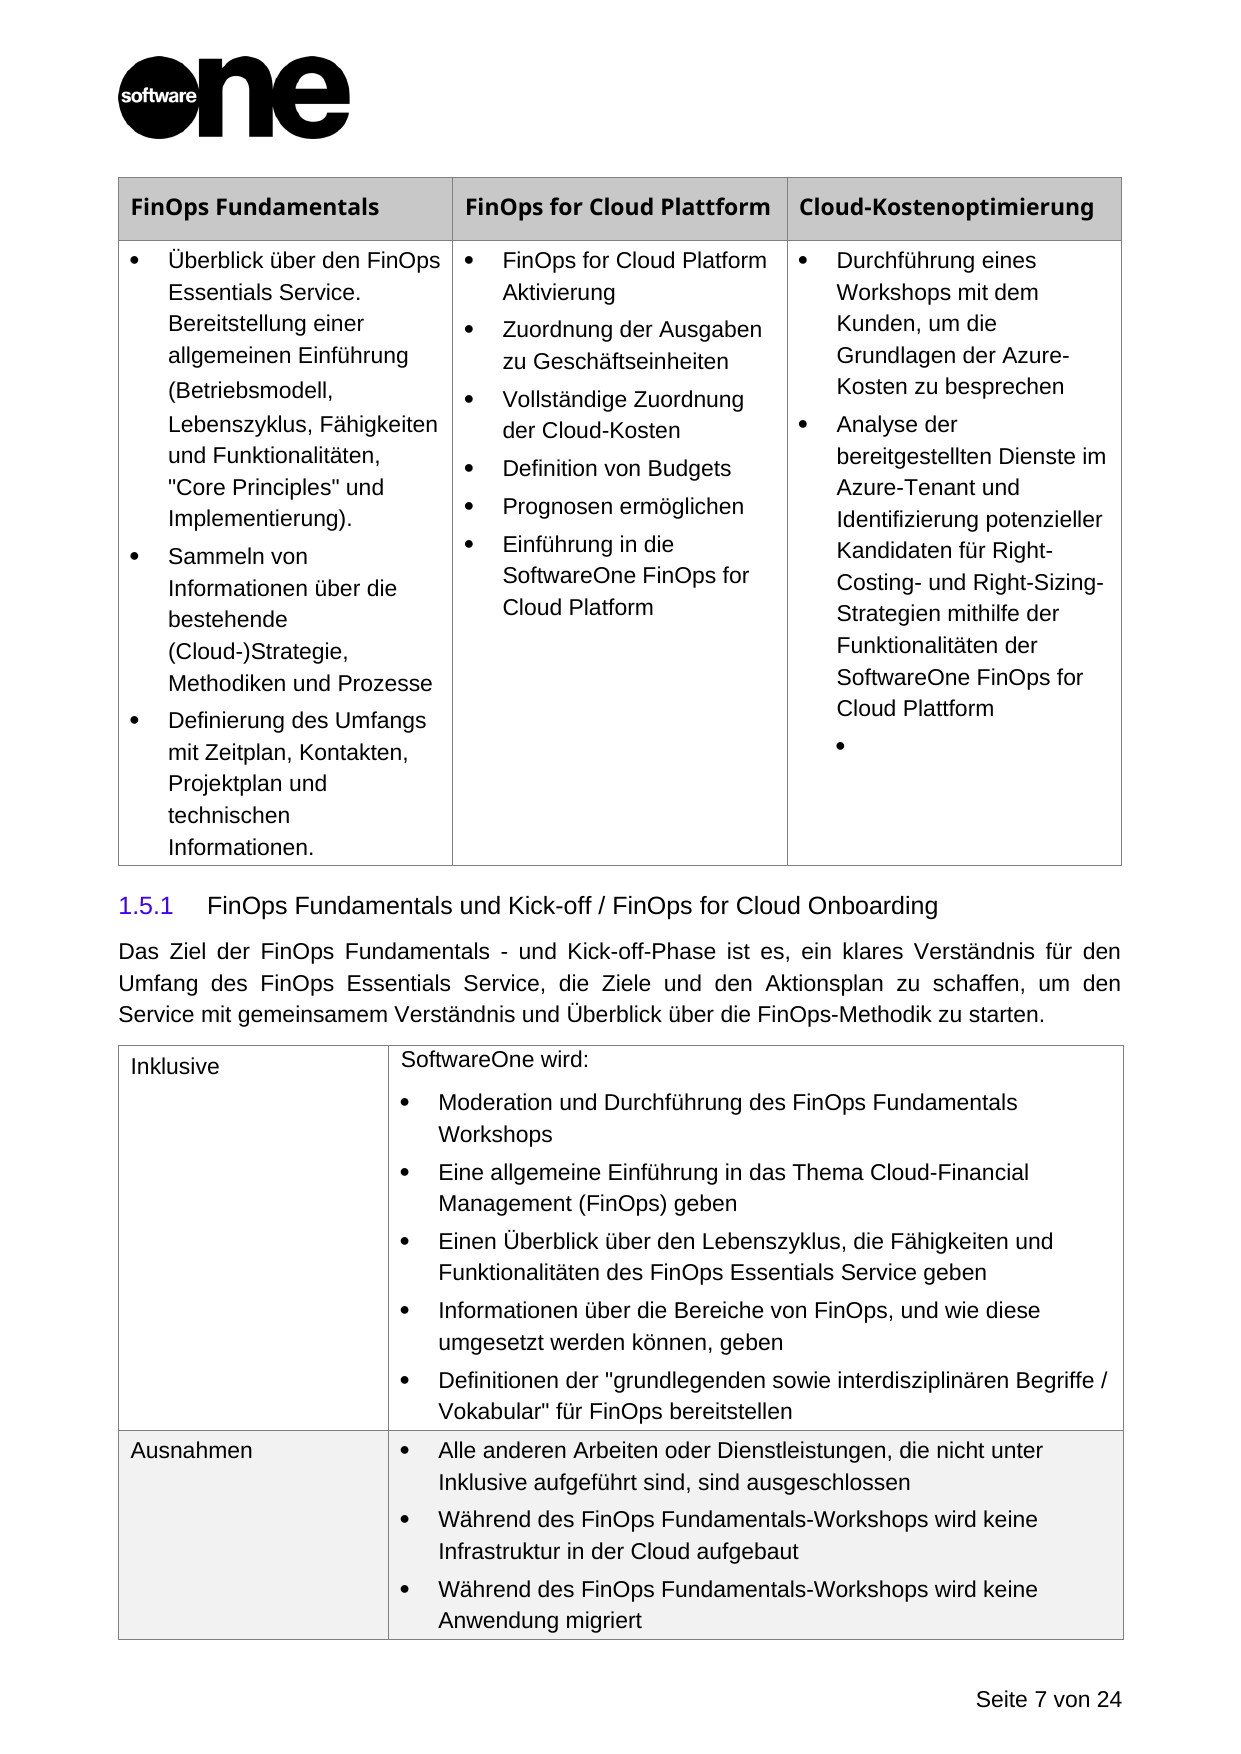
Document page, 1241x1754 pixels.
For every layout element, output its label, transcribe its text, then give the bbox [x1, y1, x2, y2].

table_cell Durchführung eines Workshops mit dem Kunden, um die Grundlagen der Azure-Kosten zu besprechen Analyse der bereitgestellten Dienste im Azure-Tenant und Identifizierung potenzieller Kandidaten für Right-Costing- und Right-Sizing-Strategien mithilfe der Funktionalitäten der SoftwareOne FinOps for Cloud Plattform [788, 241, 1121, 865]
subtitle FinOps Fundamentals und Kick-off / FinOps for Cloud Onboarding [118, 891, 1122, 920]
table_cell Überblick über den FinOps Essentials Service. Bereitstellung einer allgemeinen Einführung (Betriebsmodell, Lebenszyklus, Fähigkeiten und Funktionalitäten, "Core Principles" und Implementierung). Sammeln von Informationen über die bestehende (Cloud-)Strategie, Methodiken und Prozesse Definierung des Umfangs mit Zeitplan, Kontakten, Projektplan und technischen Informationen. [119, 241, 452, 865]
table_cell Alle anderen Arbeiten oder Dienstleistungen, die nicht unter Inklusive aufgeführt sind, sind ausgeschlossen Während des FinOps Fundamentals-Workshops wird keine Infrastruktur in der Cloud aufgebaut Während des FinOps Fundamentals-Workshops wird keine Anwendung migriert [389, 1431, 1123, 1639]
table_header SoftwareOne wird: Moderation und Durchführung des FinOps Fundamentals Workshops Eine allgemeine Einführung in das Thema Cloud-Financial Management (FinOps) geben Einen Überblick über den Lebenszyklus, die Fähigkeiten und Funktionalitäten des FinOps Essentials Service geben Informationen über die Bereiche von FinOps, und wie diese umgesetzt werden können, geben Definitionen der "grundlegenden sowie interdisziplinären Begriffe / Vokabular" für FinOps bereitstellen [389, 1046, 1123, 1430]
table_header Inklusive [119, 1046, 388, 1430]
picture [118, 56, 350, 139]
table_header Cloud-Kostenoptimierung [788, 178, 1121, 240]
table_cell Ausnahmen [119, 1431, 388, 1639]
table_header FinOps for Cloud Plattform [453, 178, 787, 240]
table_cell FinOps for Cloud Platform Aktivierung Zuordnung der Ausgaben zu Geschäftseinheiten Vollständige Zuordnung der Cloud-Kosten Definition von Budgets Prognosen ermöglichen Einführung in die SoftwareOne FinOps for Cloud Platform [453, 241, 787, 865]
text Das Ziel der FinOps Fundamentals - und Kick-off-Phase ist es, ein klares Verständnis für den Umfang des FinOps Essentials Service, die Ziele und den Aktionsplan zu schaffen, um den Service mit gemeinsamem Verständnis und Überblick über die FinOps-Methodik zu starten. [118, 938, 1122, 1028]
table_header FinOps Fundamentals [119, 178, 452, 240]
